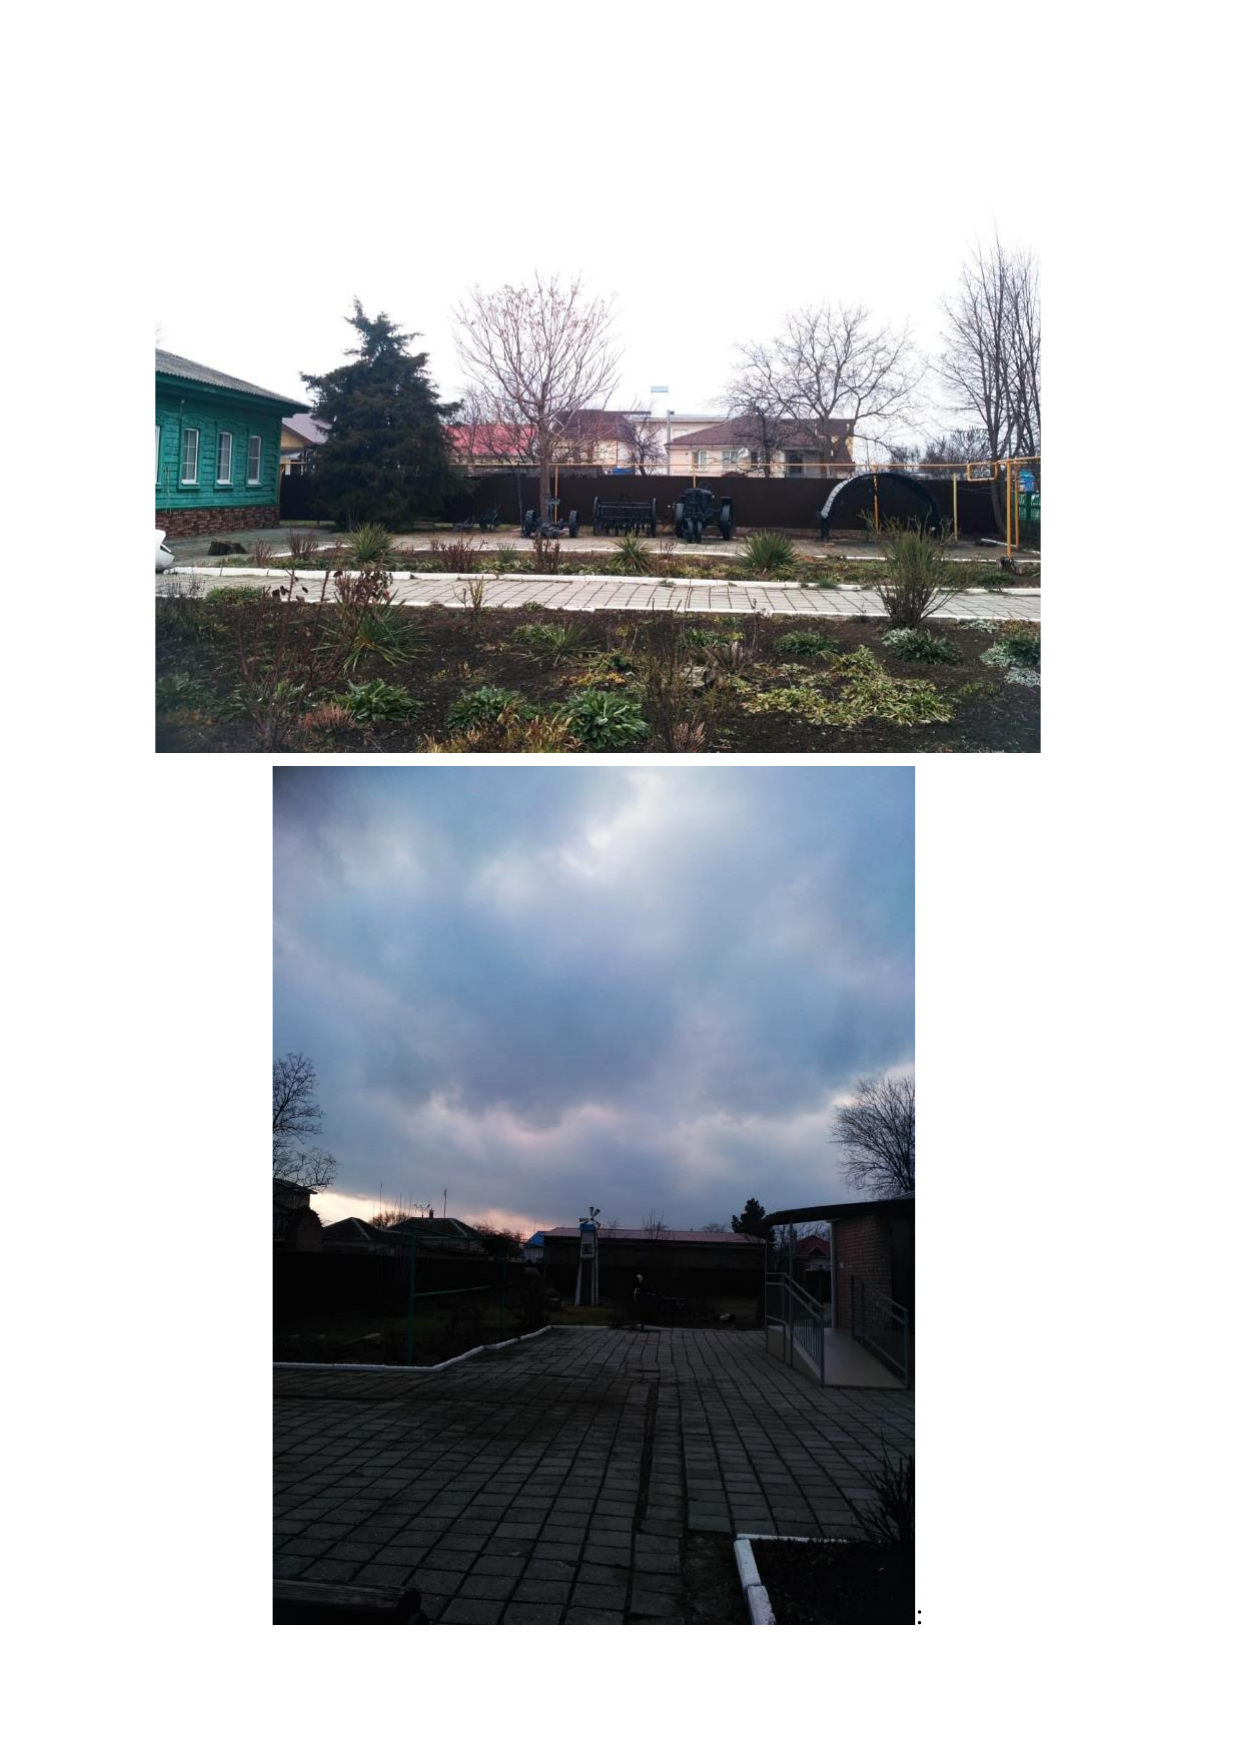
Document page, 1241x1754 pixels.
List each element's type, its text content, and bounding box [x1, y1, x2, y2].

picture [272, 766, 916, 1625]
picture [155, 88, 1041, 753]
